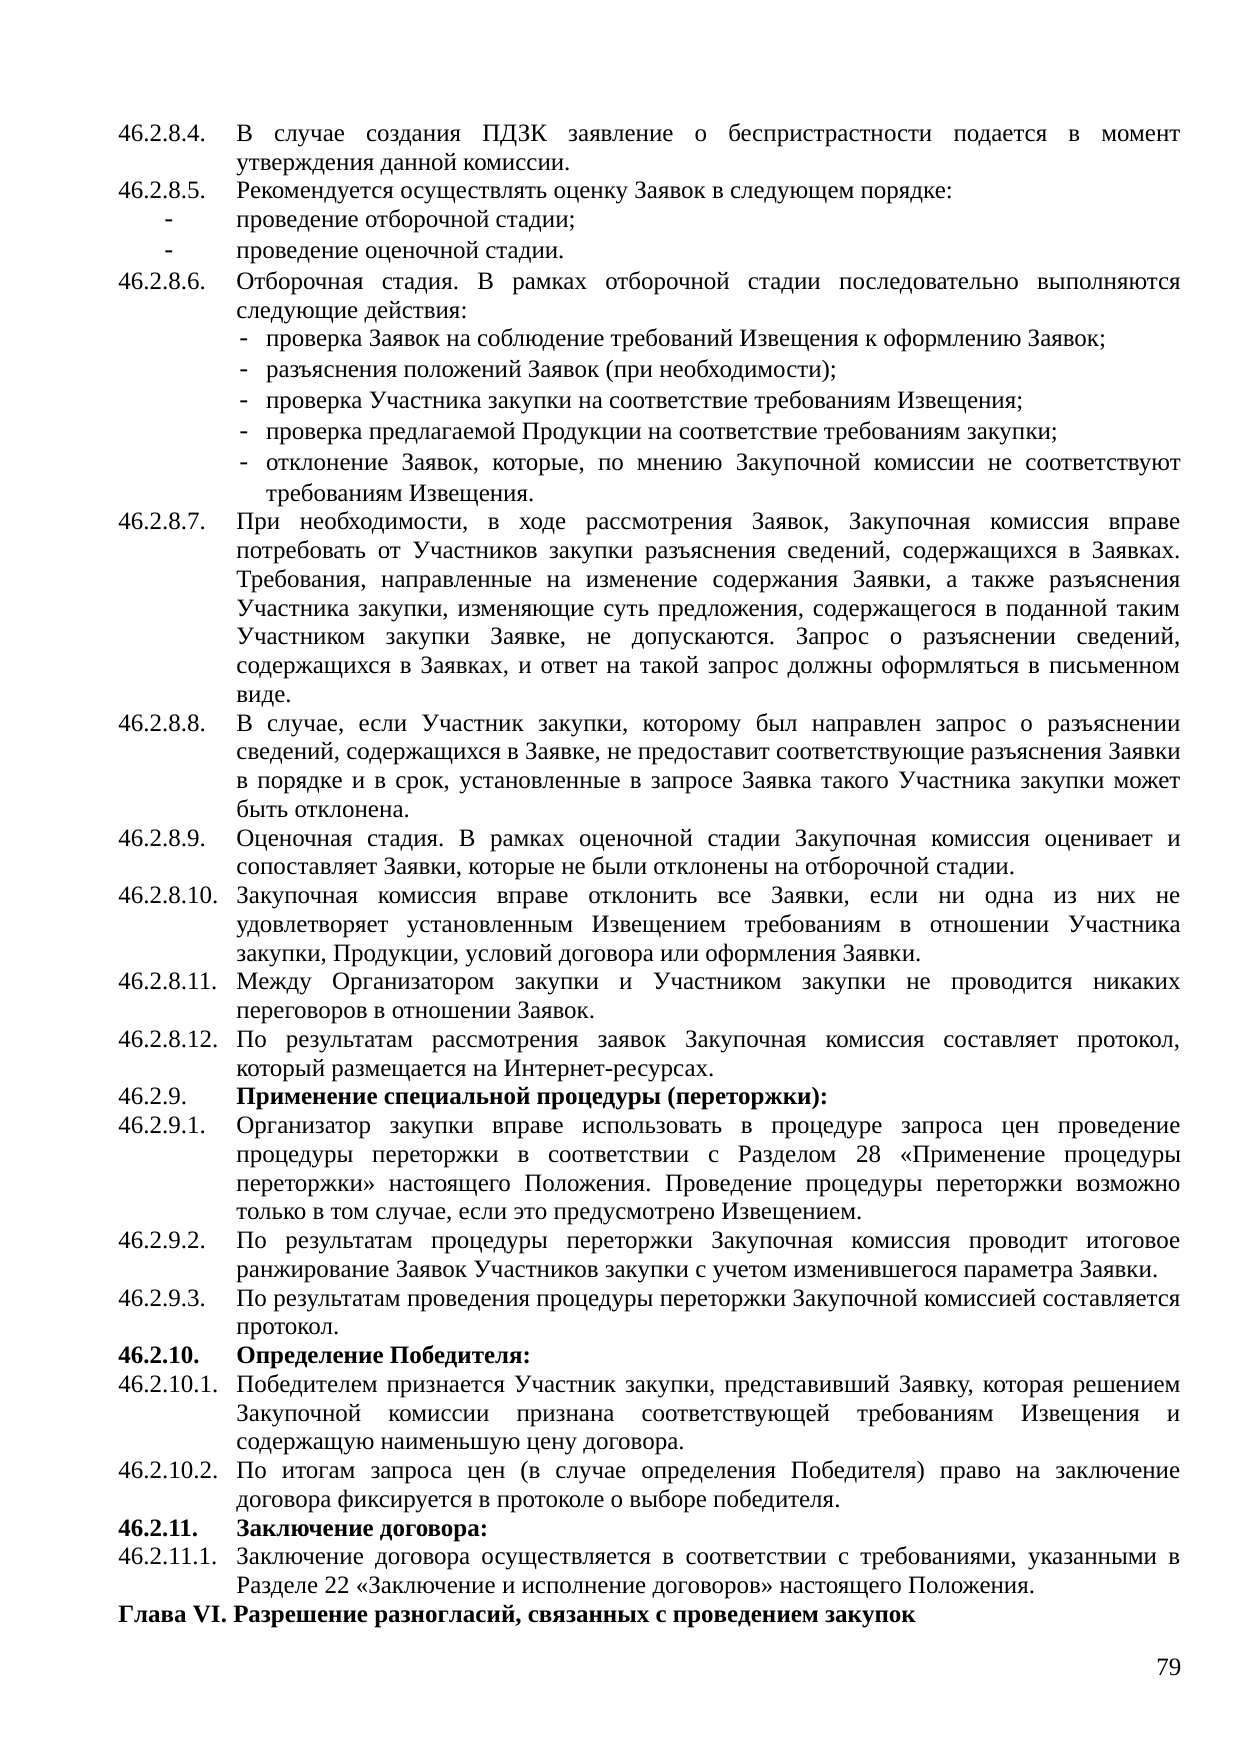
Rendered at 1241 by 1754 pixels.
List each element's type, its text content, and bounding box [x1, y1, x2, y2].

list Заключение договора осуществляется в соответствии с требованиями, указанными в Разделе 22 «Заключение и исполнение договоров» настоящего Положения. [118, 1541, 1181, 1599]
list По результатам проведения процедуры переторжки Закупочной комиссией составляется протокол. [118, 1283, 1181, 1340]
list Победителем признается Участник закупки, представивший Заявку, которая решением Закупочной комиссии признана соответствующей требованиям Извещения и содержащую наименьшую цену договора. [118, 1369, 1181, 1455]
list В случае создания ПДЗК заявление о беспристрастности подается в момент утверждения данной комиссии. [118, 118, 1181, 176]
list Закупочная комиссия вправе отклонить все Заявки, если ни одна из них не удовлетворяет установленным Извещением требованиям в отношении Участника закупки, Продукции, условий договора или оформления Заявки. [118, 880, 1181, 966]
list проверка Участника закупки на соответствие требованиям Извещения; [236, 385, 1181, 416]
list Организатор закупки вправе использовать в процедуре запроса цен проведение процедуры переторжки в соответствии с Разделом 28 «Применение процедуры переторжки» настоящего Положения. Проведение процедуры переторжки возможно только в том случае, если это предусмотрено Извещением. [118, 1110, 1181, 1225]
list При необходимости, в ходе рассмотрения Заявок, Закупочная комиссия вправе потребовать от Участников закупки разъяснения сведений, содержащихся в Заявках. Требования, направленные на изменение содержания Заявки, а также разъяснения Участника закупки, изменяющие суть предложения, содержащегося в поданной таким Участником закупки Заявке, не допускаются. Запрос о разъяснении сведений, содержащихся в Заявках, и ответ на такой запрос должны оформляться в письменном виде. [118, 506, 1181, 708]
list проверка предлагаемой Продукции на соответствие требованиям закупки; [236, 416, 1181, 447]
list проведение отборочной стадии; [118, 204, 1181, 235]
list разъяснения положений Заявок (при необходимости); [236, 354, 1181, 385]
list проведение оценочной стадии. [118, 235, 1181, 266]
list Применение специальной процедуры (переторжки): [118, 1081, 1181, 1110]
list проверка Заявок на соблюдение требований Извещения к оформлению Заявок; [236, 323, 1181, 354]
list По результатам процедуры переторжки Закупочная комиссия проводит итоговое ранжирование Заявок Участников закупки с учетом изменившегося параметра Заявки. [118, 1225, 1181, 1283]
list Между Организатором закупки и Участником закупки не проводится никаких переговоров в отношении Заявок. [118, 966, 1181, 1024]
list Рекомендуется осуществлять оценку Заявок в следующем порядке: [118, 176, 1181, 204]
list По результатам рассмотрения заявок Закупочная комиссия составляет протокол, который размещается на Интернет-ресурсах. [118, 1024, 1181, 1081]
list отклонение Заявок, которые, по мнению Закупочной комиссии не соответствуют требованиям Извещения. [236, 447, 1181, 506]
list По итогам запроса цен (в случае определения Победителя) право на заключение договора фиксируется в протоколе о выборе победителя. [118, 1455, 1181, 1513]
list Определение Победителя: [118, 1340, 1181, 1369]
list Заключение договора: [118, 1513, 1181, 1541]
list Оценочная стадия. В рамках оценочной стадии Закупочная комиссия оценивает и сопоставляет Заявки, которые не были отклонены на отборочной стадии. [118, 823, 1181, 880]
list В случае, если Участник закупки, которому был направлен запрос о разъяснении сведений, содержащихся в Заявке, не предоставит соответствующие разъяснения Заявки в порядке и в срок, установленные в запросе Заявка такого Участника закупки может быть отклонена. [118, 708, 1181, 823]
list Отборочная стадия. В рамках отборочной стадии последовательно выполняются следующие действия: [118, 266, 1181, 323]
text Глава VI. Разрешение разногласий, связанных с проведением закупок [118, 1599, 1181, 1628]
